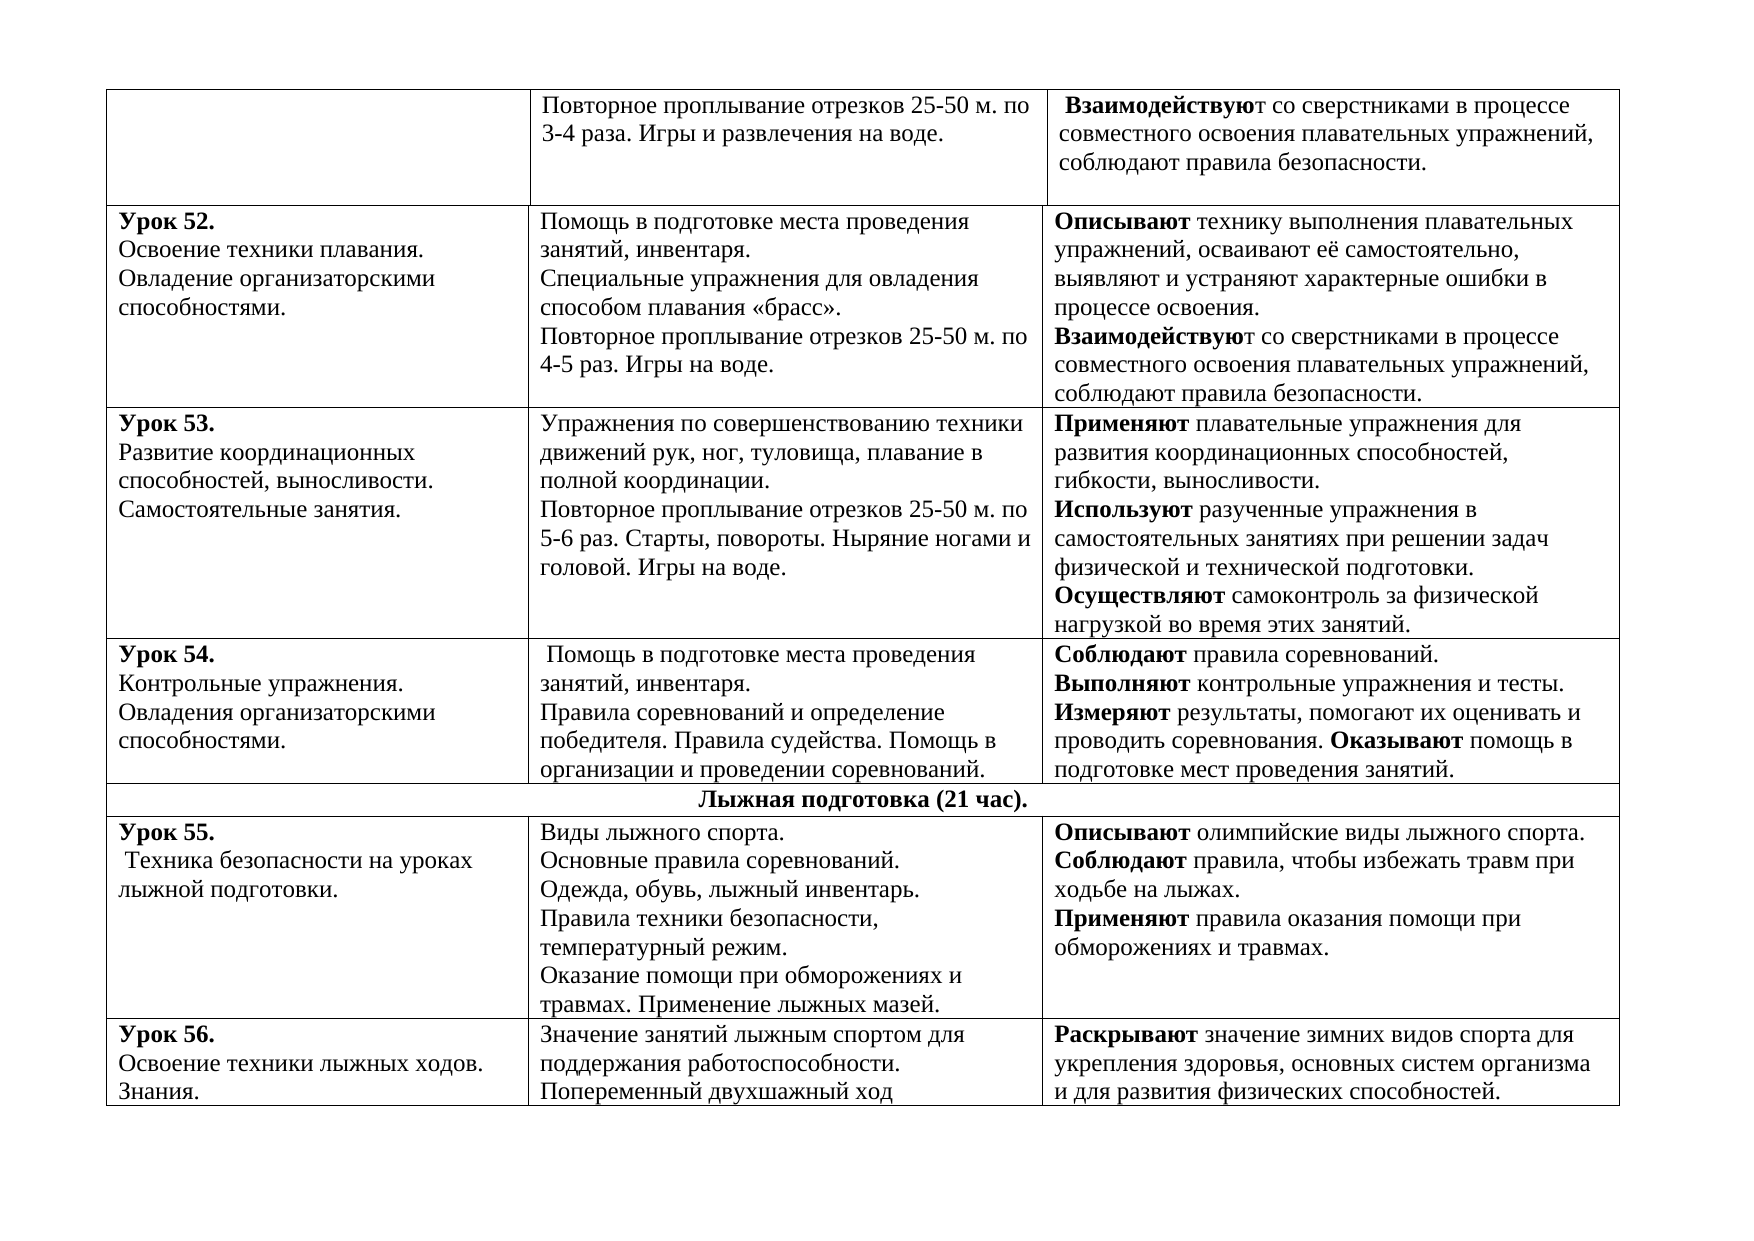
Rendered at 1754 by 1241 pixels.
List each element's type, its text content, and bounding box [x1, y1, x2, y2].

table_cell Урок 55. Техника безопасности на уроках лыжной подготовки. [107, 817, 528, 1018]
table_cell Описывают олимпийские виды лыжного спорта. Соблюдают правила, чтобы избежать травм при ходьбе на лыжах. Применяют правила оказания помощи при обморожениях и травмах. [1043, 817, 1619, 1018]
table_cell Помощь в подготовке места проведения занятий, инвентаря. Правила соревнований и определение победителя. Правила судейства. Помощь в организации и проведении соревнований. [529, 639, 1042, 783]
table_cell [107, 1019, 528, 1105]
table_cell Описывают технику выполнения плавательных упражнений, осваивают её самостоятельно, выявляют и устраняют характерные ошибки в процессе освоения. Взаимодействуют со сверстниками в процессе совместного освоения плавательных упражнений, соблюдают правила безопасности. [1043, 206, 1619, 407]
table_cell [107, 90, 530, 205]
table_cell Урок 54. Контрольные упражнения. Овладения организаторскими способностями. [107, 639, 528, 783]
table_cell Соблюдают правила соревнований. Выполняют контрольные упражнения и тесты. Измеряют результаты, помогают их оценивать и проводить соревнования. Оказывают помощь в подготовке мест проведения занятий. [1043, 639, 1619, 783]
table_cell Урок 52. Освоение техники плавания. Овладение организаторскими способностями. [107, 206, 528, 407]
table_cell Упражнения по совершенствованию техники движений рук, ног, туловища, плавание в полной координации. Повторное проплывание отрезков 25-50 м. по 5-6 раз. Старты, повороты. Ныряние ногами и головой. Игры на воде. [529, 408, 1042, 638]
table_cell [529, 1019, 1042, 1105]
table_cell Лыжная подготовка (21 час). [107, 784, 1619, 816]
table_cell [531, 90, 1047, 205]
table_cell Применяют плавательные упражнения для развития координационных способностей, гибкости, выносливости. Используют разученные упражнения в самостоятельных занятиях при решении задач физической и технической подготовки. Осуществляют самоконтроль за физической нагрузкой во время этих занятий. [1043, 408, 1619, 638]
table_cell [1043, 1019, 1619, 1105]
table_cell Помощь в подготовке места проведения занятий, инвентаря. Специальные упражнения для овладения способом плавания «брасс». Повторное проплывание отрезков 25-50 м. по 4-5 раз. Игры на воде. [529, 206, 1042, 407]
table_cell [1048, 90, 1619, 205]
table_cell Виды лыжного спорта. Основные правила соревнований. Одежда, обувь, лыжный инвентарь. Правила техники безопасности, температурный режим. Оказание помощи при обморожениях и травмах. Применение лыжных мазей. [529, 817, 1042, 1018]
table_cell Урок 53. Развитие координационных способностей, выносливости. Самостоятельные занятия. [107, 408, 528, 638]
